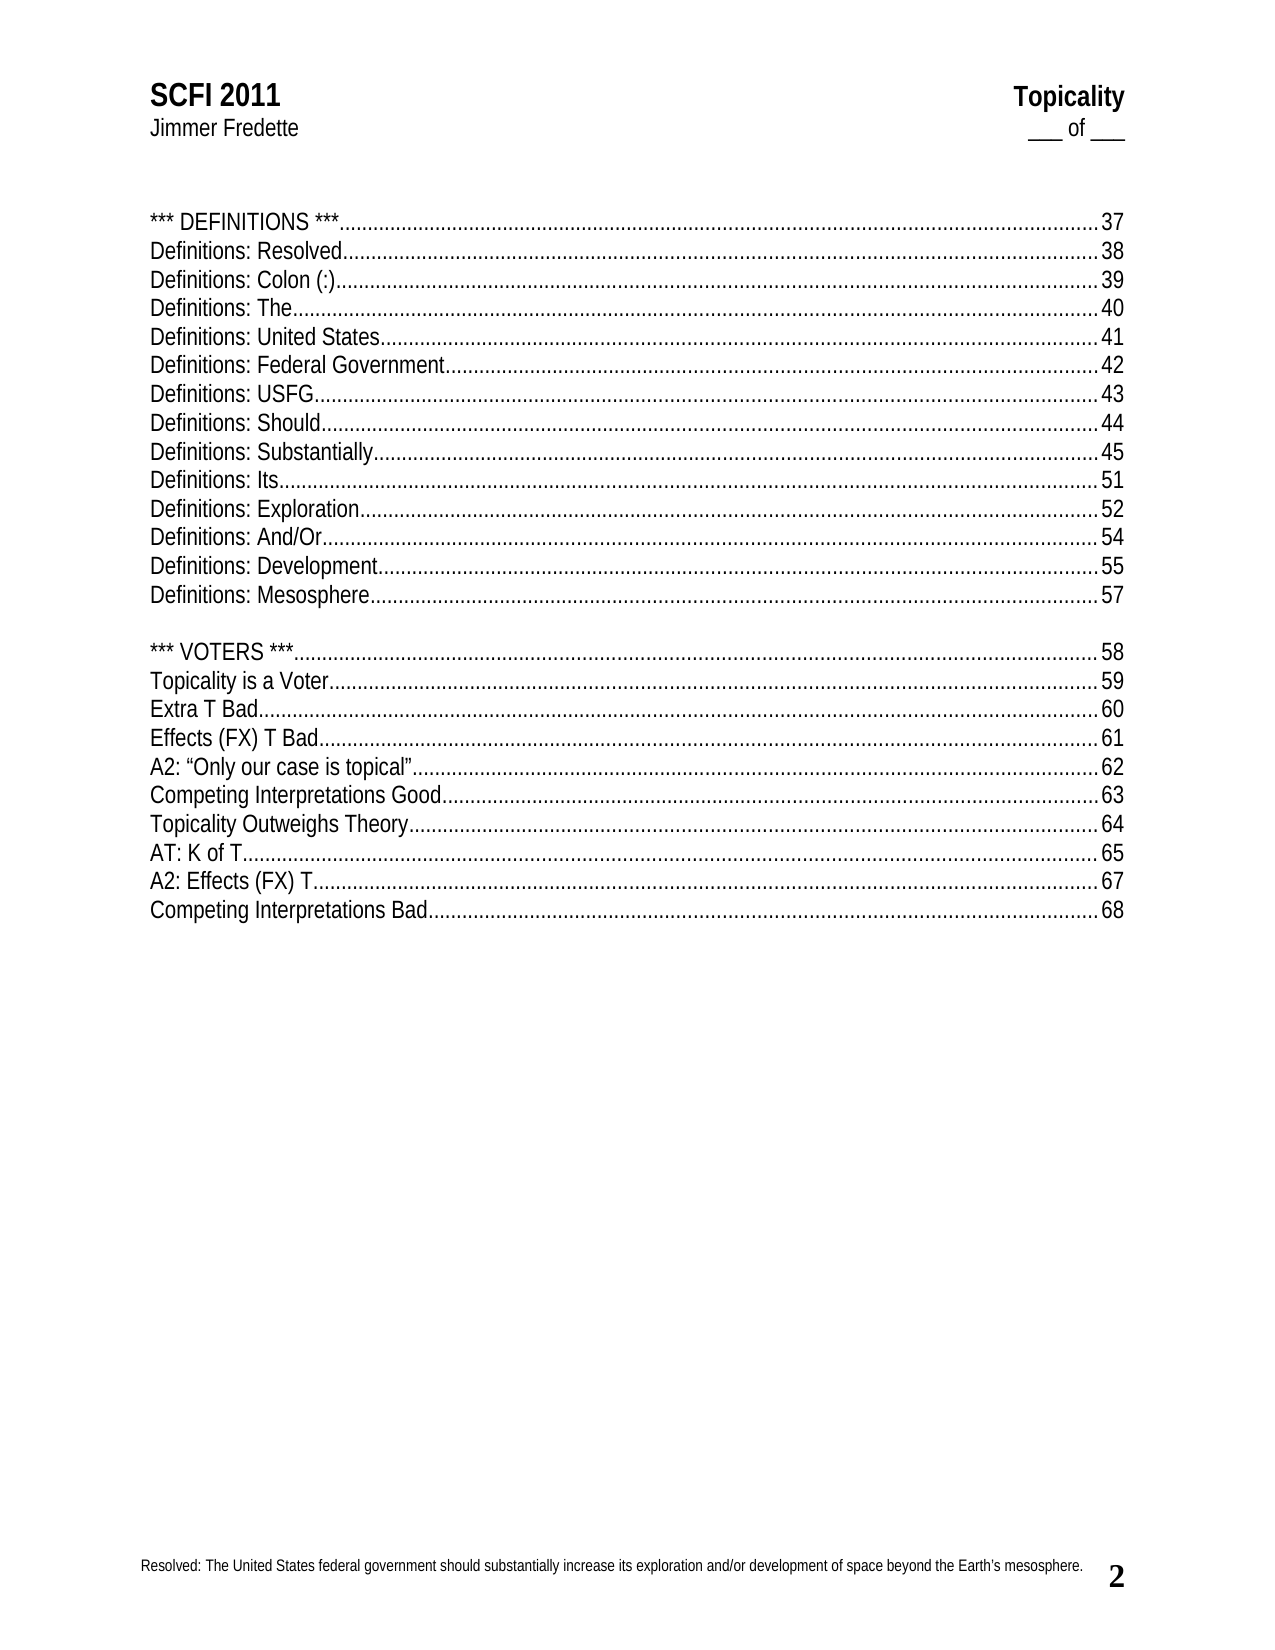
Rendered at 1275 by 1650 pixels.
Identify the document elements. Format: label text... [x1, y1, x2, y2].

text Definitions: United States 41 [150, 322, 1125, 351]
text Competing Interpretations Good 63 [150, 780, 1125, 809]
text *** VOTERS *** 58 [150, 637, 1125, 666]
text Definitions: Federal Government 42 [150, 351, 1125, 379]
text A2: “Only our case is topical” 62 [150, 752, 1125, 780]
text Definitions: Should 44 [150, 408, 1125, 436]
text Definitions: Exploration 52 [150, 494, 1125, 522]
text Effects (FX) T Bad 61 [150, 723, 1125, 752]
text Definitions: Its 51 [150, 465, 1125, 494]
text Extra T Bad 60 [150, 694, 1125, 723]
text AT: K of T 65 [150, 837, 1125, 866]
text Definitions: Development 55 [150, 551, 1125, 580]
text Topicality Outweighs Theory 64 [150, 809, 1125, 837]
text A2: Effects (FX) T 67 [150, 866, 1125, 895]
text Definitions: And/Or 54 [150, 522, 1125, 551]
text Definitions: Resolved 38 [150, 236, 1125, 264]
text Definitions: The 40 [150, 293, 1125, 322]
text Definitions: USFG 43 [150, 379, 1125, 408]
text *** DEFINITIONS *** 37 [150, 207, 1125, 236]
text Topicality is a Voter 59 [150, 666, 1125, 694]
text Definitions: Substantially 45 [150, 436, 1125, 465]
text Competing Interpretations Bad 68 [150, 895, 1125, 923]
text Definitions: Mesosphere 57 [150, 580, 1125, 608]
text Definitions: Colon (:) 39 [150, 264, 1125, 293]
